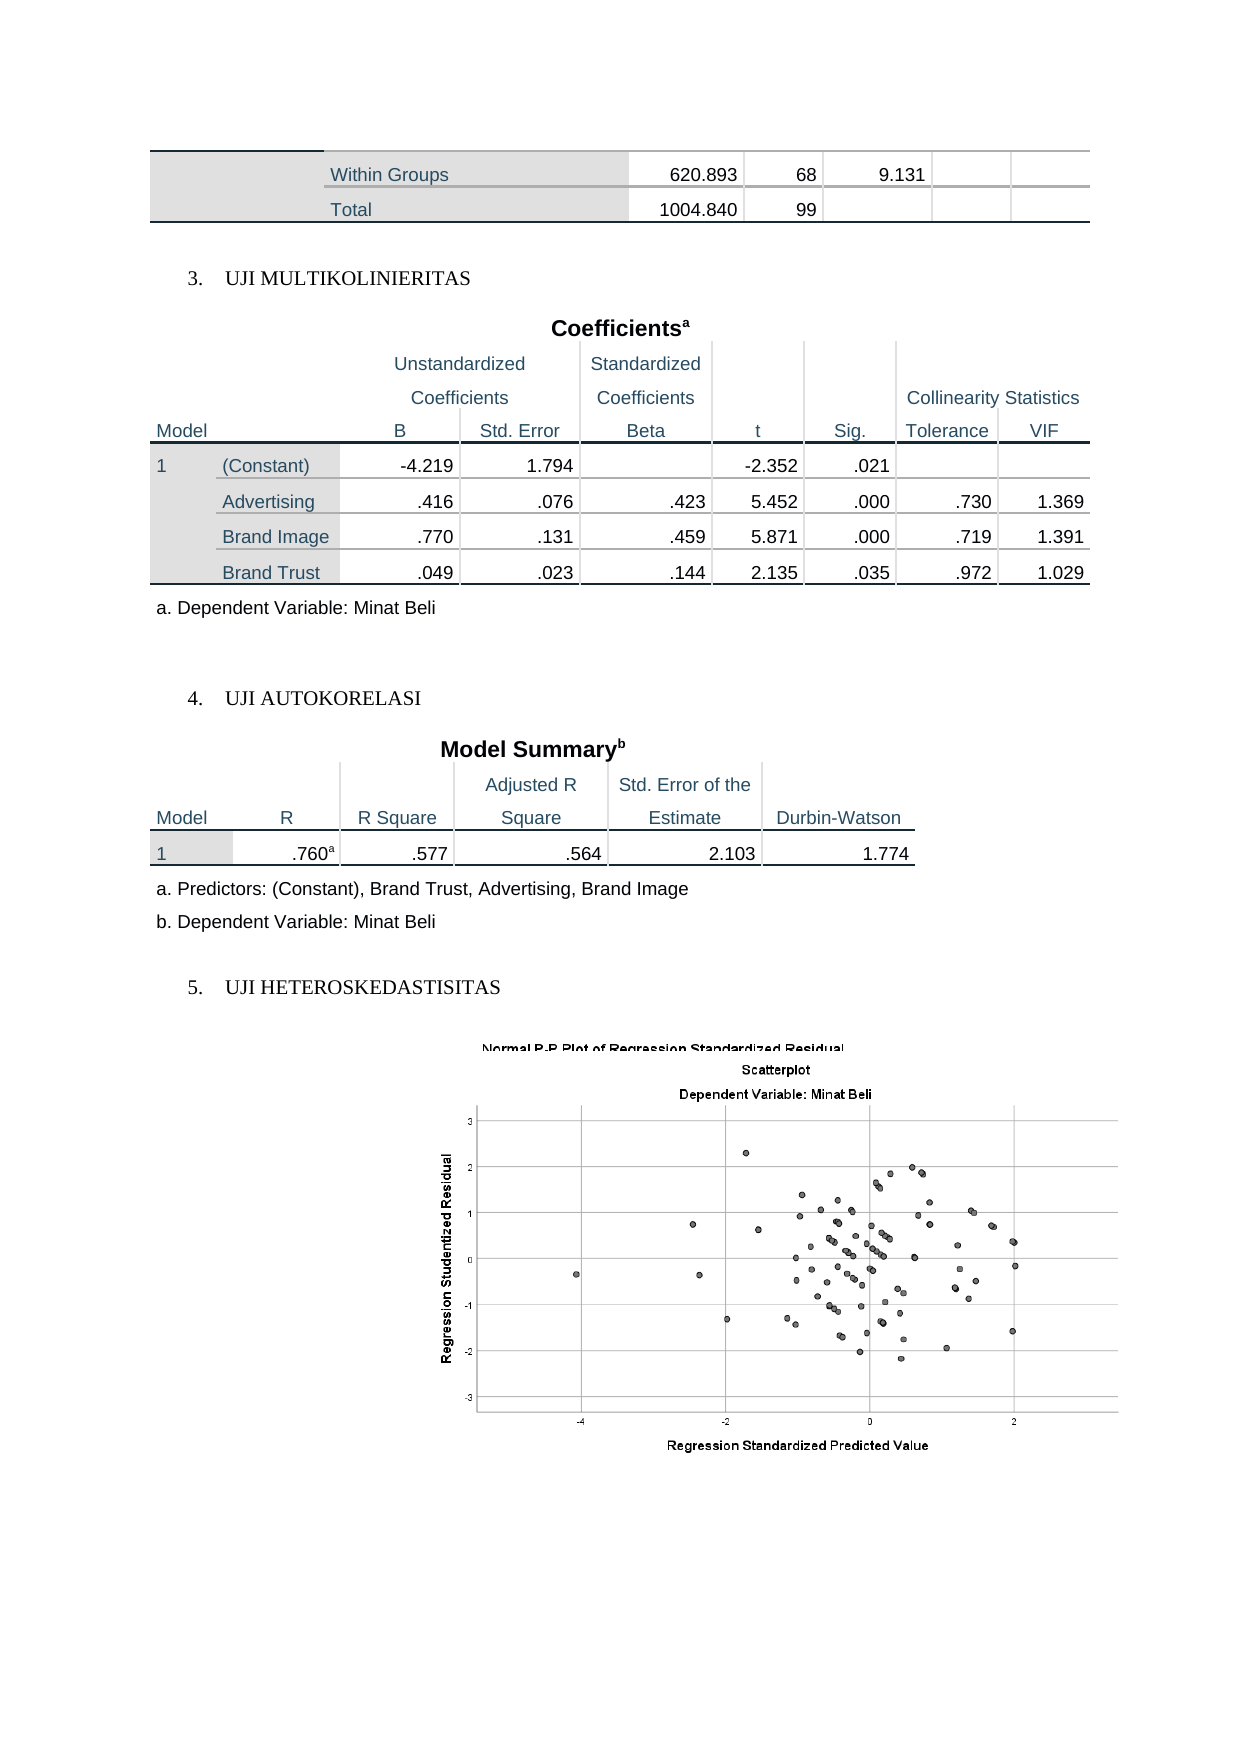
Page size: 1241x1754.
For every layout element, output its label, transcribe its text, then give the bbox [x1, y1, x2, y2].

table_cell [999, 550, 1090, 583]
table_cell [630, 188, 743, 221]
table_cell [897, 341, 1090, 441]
list UJI MULTIKOLINIERITAS [187, 266, 1090, 289]
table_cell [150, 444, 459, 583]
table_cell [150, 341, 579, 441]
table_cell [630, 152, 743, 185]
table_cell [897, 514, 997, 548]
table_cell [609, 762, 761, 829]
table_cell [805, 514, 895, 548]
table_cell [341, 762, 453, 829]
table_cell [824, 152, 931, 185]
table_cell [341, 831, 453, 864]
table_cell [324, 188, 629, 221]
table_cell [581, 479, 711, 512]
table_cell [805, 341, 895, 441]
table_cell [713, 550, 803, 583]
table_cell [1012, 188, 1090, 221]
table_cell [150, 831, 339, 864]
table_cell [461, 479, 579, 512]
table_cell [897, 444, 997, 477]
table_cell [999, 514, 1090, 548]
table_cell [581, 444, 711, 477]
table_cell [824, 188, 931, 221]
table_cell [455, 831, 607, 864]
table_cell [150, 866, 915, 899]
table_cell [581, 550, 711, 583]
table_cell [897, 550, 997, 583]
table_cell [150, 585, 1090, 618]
picture [425, 1029, 1125, 1475]
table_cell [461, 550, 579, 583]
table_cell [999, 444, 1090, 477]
list UJI AUTOKORELASI [187, 686, 1090, 710]
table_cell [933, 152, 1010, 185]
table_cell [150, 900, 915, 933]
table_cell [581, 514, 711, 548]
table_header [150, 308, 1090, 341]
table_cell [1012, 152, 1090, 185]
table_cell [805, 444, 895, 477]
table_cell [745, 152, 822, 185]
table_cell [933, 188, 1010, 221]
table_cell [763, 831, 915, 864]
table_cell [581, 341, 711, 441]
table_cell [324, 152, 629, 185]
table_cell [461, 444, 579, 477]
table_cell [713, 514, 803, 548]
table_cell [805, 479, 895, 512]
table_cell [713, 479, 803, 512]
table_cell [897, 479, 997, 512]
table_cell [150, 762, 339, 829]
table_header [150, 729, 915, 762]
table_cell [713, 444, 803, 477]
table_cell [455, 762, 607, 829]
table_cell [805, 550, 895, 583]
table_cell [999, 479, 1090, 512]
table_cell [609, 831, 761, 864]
list UJI HETEROSKEDASTISITAS [187, 974, 1090, 999]
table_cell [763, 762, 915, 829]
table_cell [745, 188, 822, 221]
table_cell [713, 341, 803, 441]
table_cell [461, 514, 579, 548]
